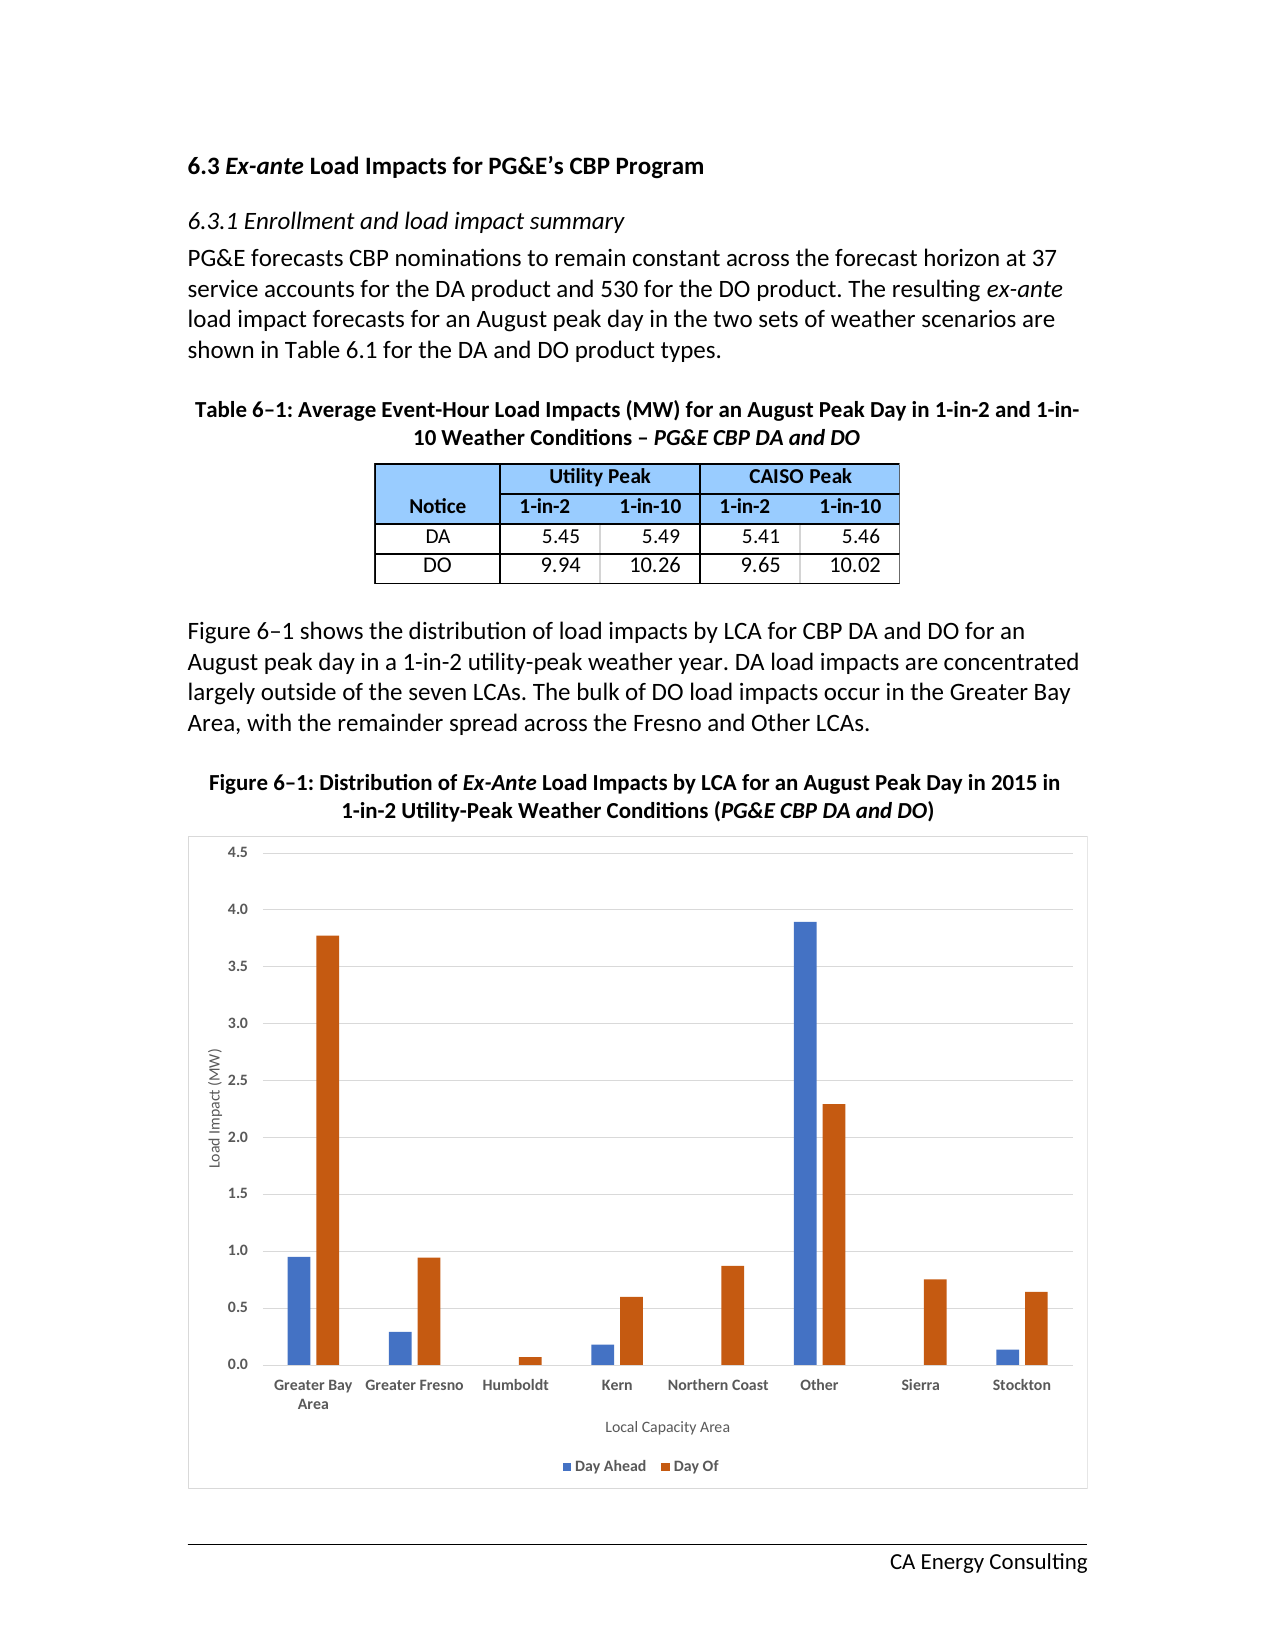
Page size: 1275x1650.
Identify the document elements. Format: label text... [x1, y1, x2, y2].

text PG&E forecasts CBP nominations to remain constant across the forecast horizon at 37 service accounts for the DA product and 530 for the DO product. The resulting ex-ante load impact forecasts for an August peak day in the two sets of weather scenarios are shown in Table 6.1 for the DA and DO product types. [187, 242, 1087, 364]
text Figure 6–1: Distribution of Ex-Ante Load Impacts by LCA for an August Peak Day in 2015 in 1-in-2 Utility-Peak Weather Conditions (PG&E CBP DA and DO) [187, 768, 1087, 824]
text Table 6–1: Average Event-Hour Load Impacts (MW) for an August Peak Day in 1-in-2 and 1-in-10 Weather Conditions – PG&E CBP DA and DO [187, 395, 1087, 451]
subtitle 6.3 Ex-ante Load Impacts for PG&E’s CBP Program [187, 150, 1087, 181]
subtitle 6.3.1 Enrollment and load impact summary [187, 206, 1087, 236]
text Figure 6–1 shows the distribution of load impacts by LCA for CBP DA and DO for an August peak day in a 1-in-2 utility-peak weather year. DA load impacts are concentrated largely outside of the seven LCAs. The bulk of DO load impacts occur in the Greater Bay Area, with the remainder spread across the Fresno and Other LCAs. [187, 615, 1087, 737]
